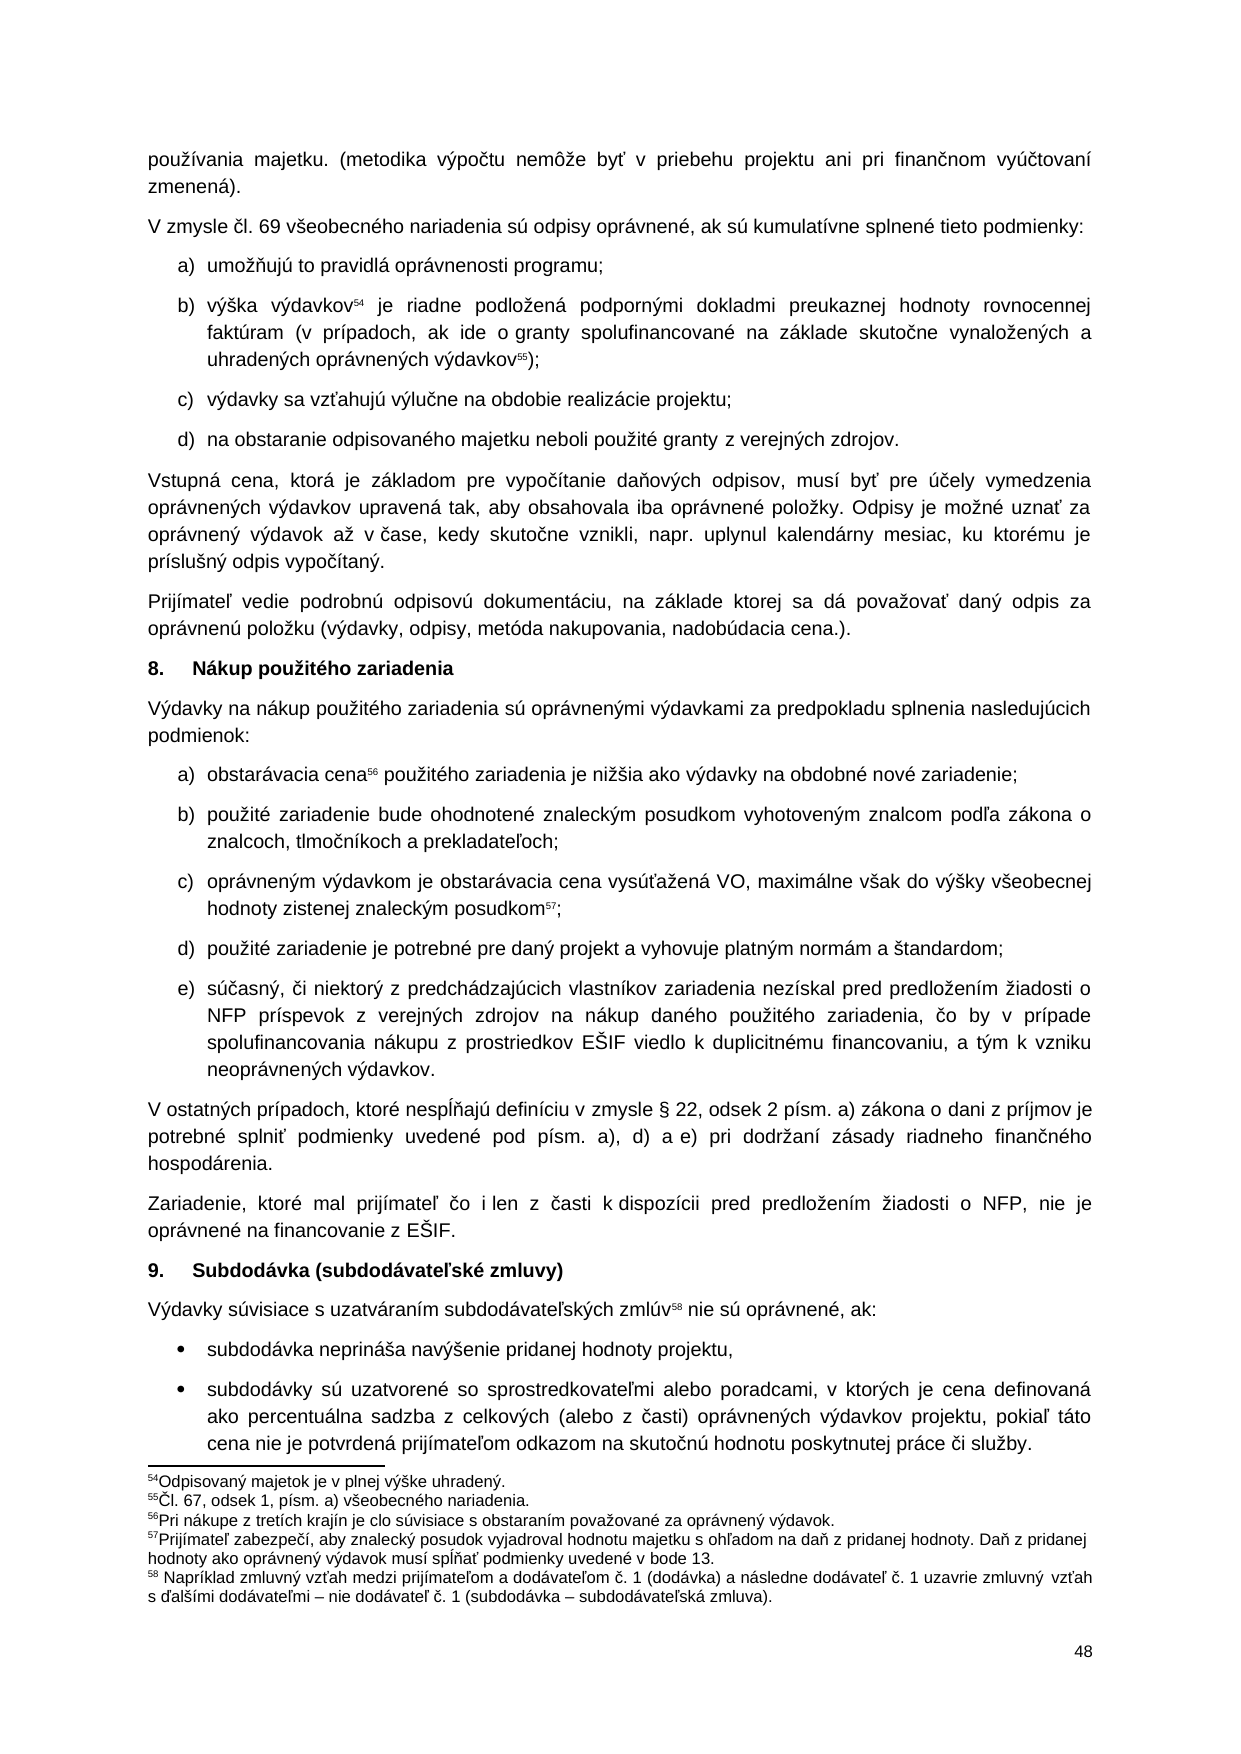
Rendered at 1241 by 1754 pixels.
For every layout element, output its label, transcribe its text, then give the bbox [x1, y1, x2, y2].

text Výdavky na nákup použitého zariadenia sú oprávnenými výdavkami za predpokladu splnenia nasledujúcich podmienok: [148, 696, 1092, 746]
text V ostatných prípadoch, ktoré nespĺňajú definíciu v zmysle § 22, odsek 2 písm. a) zákona o dani z príjmov je potrebné splniť podmienky uvedené pod písm. a), d) a e) pri dodržaní zásady riadneho finančného hospodárenia. [148, 1098, 1092, 1175]
text subdodávka neprináša navýšenie pridanej hodnoty projektu, [177, 1338, 1092, 1361]
list na obstaranie odpisovaného majetku neboli použité granty z verejných zdrojov. [177, 428, 1092, 450]
text Výdavky súvisiace s uzatváraním subdodávateľských zmlúv nie sú oprávnené, ak: [148, 1298, 1092, 1321]
text Zariadenie, ktoré mal prijímateľ čo i len z časti k dispozícii pred predložením žiadosti o NFP, nie je oprávnené na financovanie z EŠIF. [148, 1192, 1092, 1242]
text V zmysle čl. 69 všeobecného nariadenia sú odpisy oprávnené, ak sú kumulatívne splnené tieto podmienky: [148, 214, 1092, 237]
list oprávneným výdavkom je obstarávacia cena vysúťažená VO, maximálne však do výšky všeobecnej hodnoty zistenej znaleckým posudkom; [177, 870, 1092, 920]
list súčasný, či niektorý z predchádzajúcich vlastníkov zariadenia nezískal pred predložením žiadosti o NFP príspevok z verejných zdrojov na nákup daného použitého zariadenia, čo by v prípade spolufinancovania nákupu z prostriedkov EŠIF viedlo k duplicitnému financovaniu, a tým k vzniku neoprávnených výdavkov. [177, 976, 1092, 1081]
list umožňujú to pravidlá oprávnenosti programu; [177, 254, 1092, 277]
list použité zariadenie bude ohodnotené znaleckým posudkom vyhotoveným znalcom podľa zákona o znalcoch, tlmočníkoch a prekladateľoch; [177, 803, 1092, 853]
list obstarávacia cena použitého zariadenia je nižšia ako výdavky na obdobné nové zariadenie; [177, 763, 1092, 786]
list použité zariadenie je potrebné pre daný projekt a vyhovuje platným normám a štandardom; [177, 937, 1092, 959]
list Subdodávka (subdodávateľské zmluvy) [148, 1259, 1092, 1281]
text Vstupná cena, ktorá je základom pre vypočítanie daňových odpisov, musí byť pre účely vymedzenia oprávnených výdavkov upravená tak, aby obsahovala iba oprávnené položky. Odpisy je možné uznať za oprávnený výdavok až v čase, kedy skutočne vznikli, napr. uplynul kalendárny mesiac, ku ktorému je príslušný odpis vypočítaný. [148, 469, 1092, 573]
text Prijímateľ vedie podrobnú odpisovú dokumentáciu, na základe ktorej sa dá považovať daný odpis za oprávnenú položku (výdavky, odpisy, metóda nakupovania, nadobúdacia cena.). [148, 590, 1092, 640]
text subdodávky sú uzatvorené so sprostredkovateľmi alebo poradcami, v ktorých je cena definovaná ako percentuálna sadzba z celkových (alebo z časti) oprávnených výdavkov projektu, pokiaľ táto cena nie je potvrdená prijímateľom odkazom na skutočnú hodnotu poskytnutej práce či služby. [177, 1378, 1092, 1455]
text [148, 148, 1092, 198]
list výška výdavkov je riadne podložená podpornými dokladmi preukaznej hodnoty rovnocennej faktúram (v prípadoch, ak ide o granty spolufinancované na základe skutočne vynaložených a uhradených oprávnených výdavkov); [177, 294, 1092, 371]
list Nákup použitého zariadenia [148, 657, 1092, 679]
list výdavky sa vzťahujú výlučne na obdobie realizácie projektu; [177, 388, 1092, 411]
